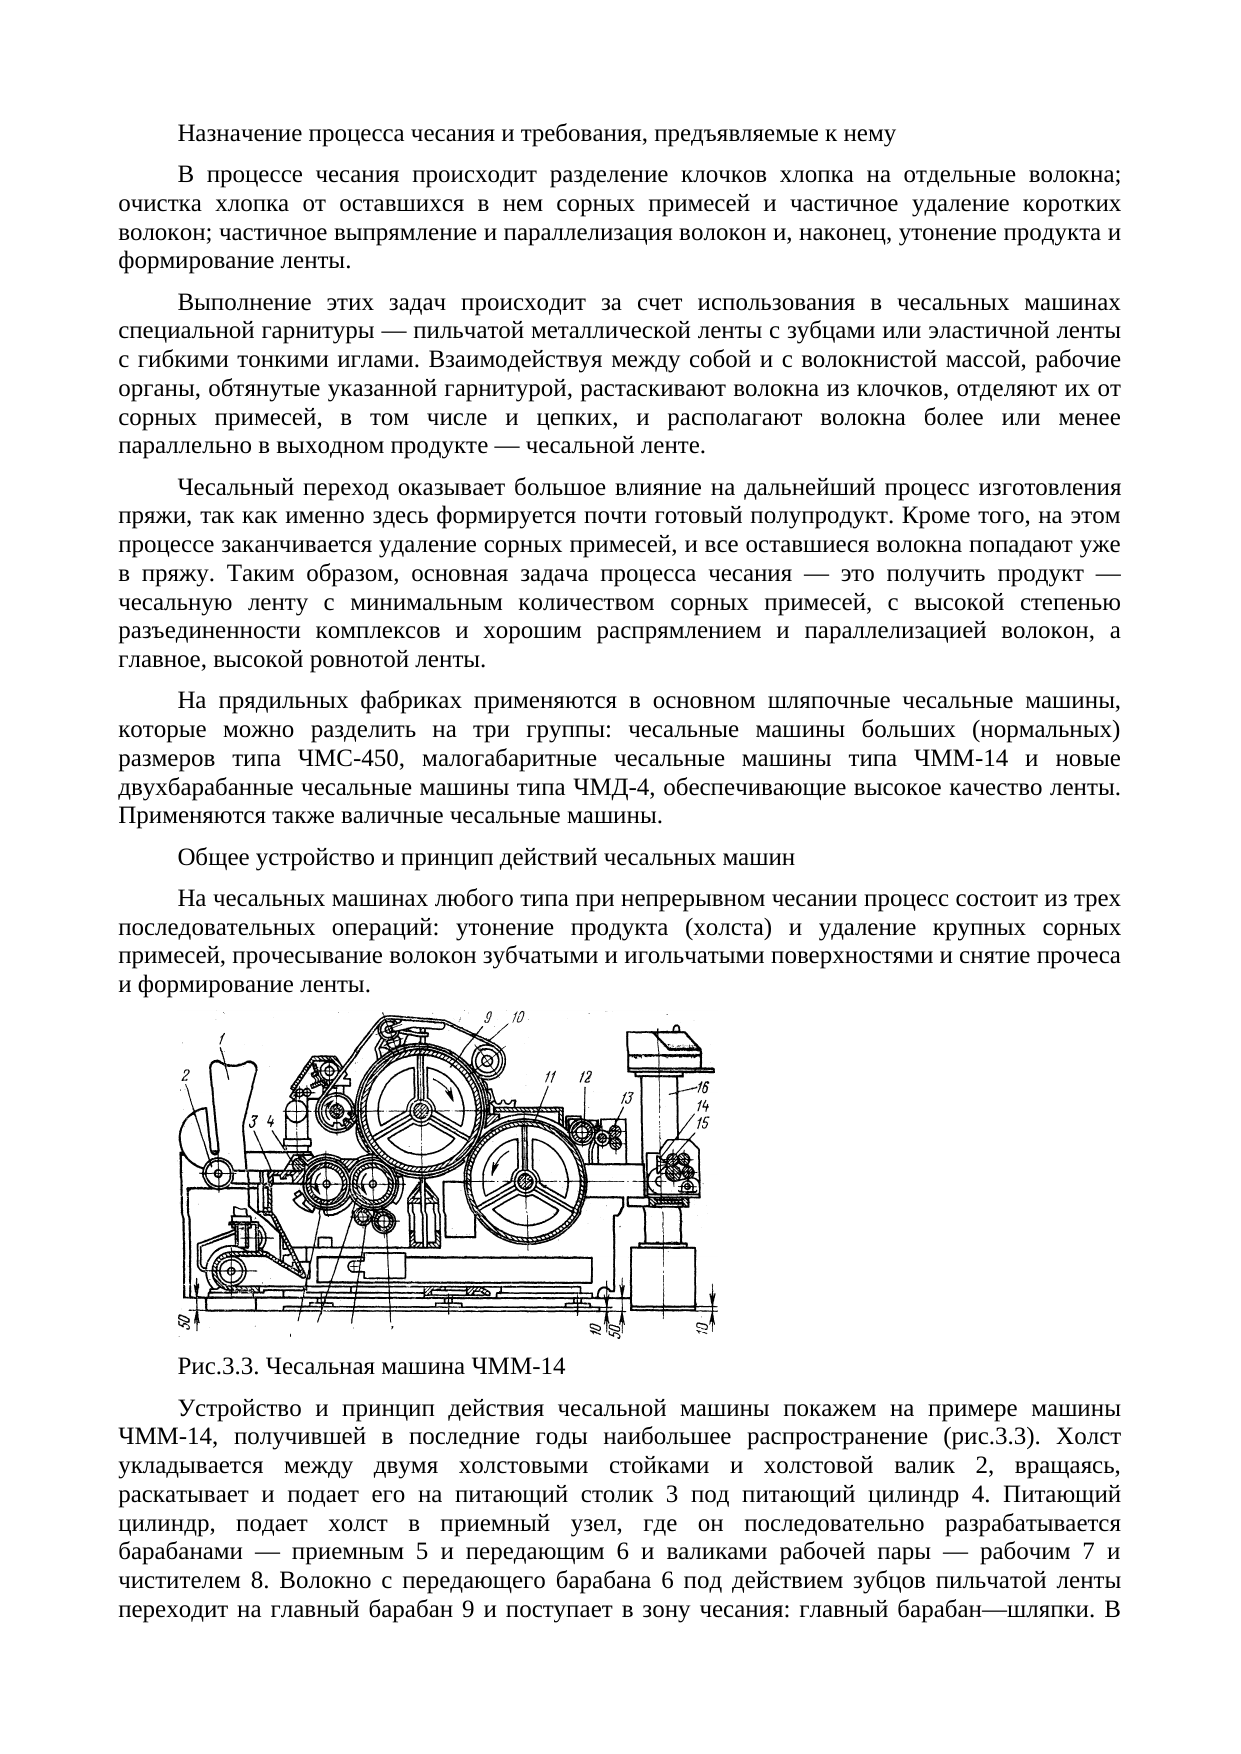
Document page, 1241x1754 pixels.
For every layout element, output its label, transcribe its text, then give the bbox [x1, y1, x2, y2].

picture [177, 1010, 718, 1339]
text Назначение процесса чесания и требования, предъявляемые к нему [118, 118, 1122, 147]
text В процессе чесания происходит разделение клочков хлопка на отдельные волокна; очистка хлопка от оставшихся в нем сорных примесей и частичное удаление коротких волокон; частичное выпрямление и параллелизация волокон и, наконец, утонение продукта и формирование ленты. [118, 159, 1122, 274]
text На прядильных фабриках применяются в основном шляпочные чесальные машины, которые можно разделить на три группы: чесальные машины больших (нормальных) размеров типа ЧМС-450, малогабаритные чесальные машины типа ЧММ-14 и новые двухбарабанные чесальные машины типа ЧМД-4, обеспечивающие высокое качество ленты. Применяются также валичные чесальные машины. [118, 686, 1122, 829]
text Рис.3.3. Чесальная машина ЧММ-14 [118, 1351, 1122, 1380]
text На чесальных машинах любого типа при непрерывном чесании процесс состоит из трех последовательных операций: утонение продукта (холста) и удаление крупных сорных примесей, прочесывание волокон зубчатыми и игольчатыми поверхностями и снятие прочеса и формирование ленты. [118, 883, 1122, 998]
text Общее устройство и принцип действий чесальных машин [118, 842, 1122, 871]
text Выполнение этих задач происходит за счет использования в чесальных машинах специальной гарнитуры — пильчатой металлической ленты с зубцами или эластичной ленты с гибкими тонкими иглами. Взаимодействуя между собой и с волокнистой массой, рабочие органы, обтянутые указанной гарнитурой, растаскивают волокна из клочков, отделяют их от сорных примесей, в том числе и цепких, и располагают волокна более или менее параллельно в выходном продукте — чесальной ленте. [118, 287, 1122, 459]
text Чесальный переход оказывает большое влияние на дальнейший процесс изготовления пряжи, так как именно здесь формируется почти готовый полупродукт. Кроме того, на этом процессе заканчивается удаление сорных примесей, и все оставшиеся волокна попадают уже в пряжу. Таким образом, основная задача процесса чесания — это получить продукт —чесальную ленту с минимальным количеством сорных примесей, с высокой степенью разъединенности комплексов и хорошим распрямлением и параллелизацией волокон, а главное, высокой ровнотой ленты. [118, 472, 1122, 673]
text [118, 1393, 1122, 1623]
